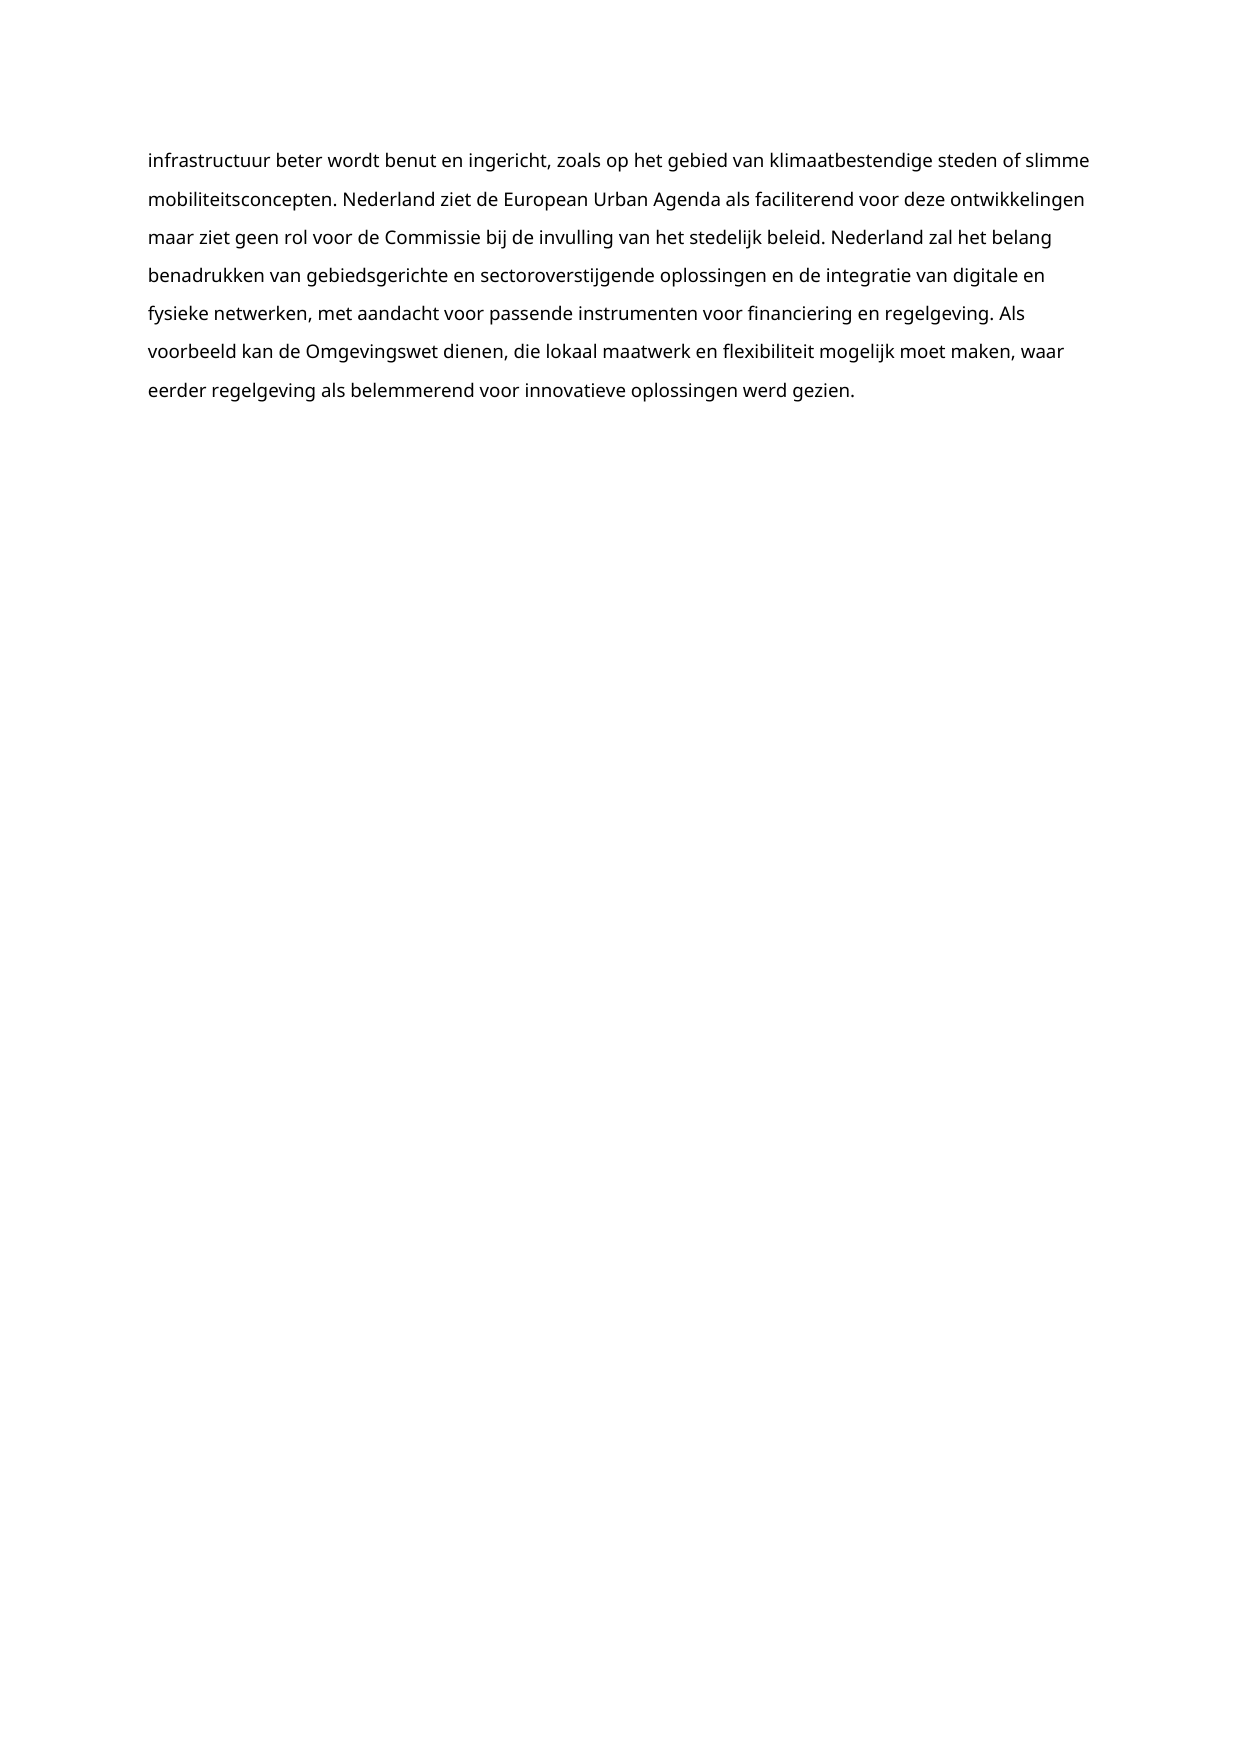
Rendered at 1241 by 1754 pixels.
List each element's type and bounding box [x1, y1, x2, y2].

text [148, 148, 1093, 402]
